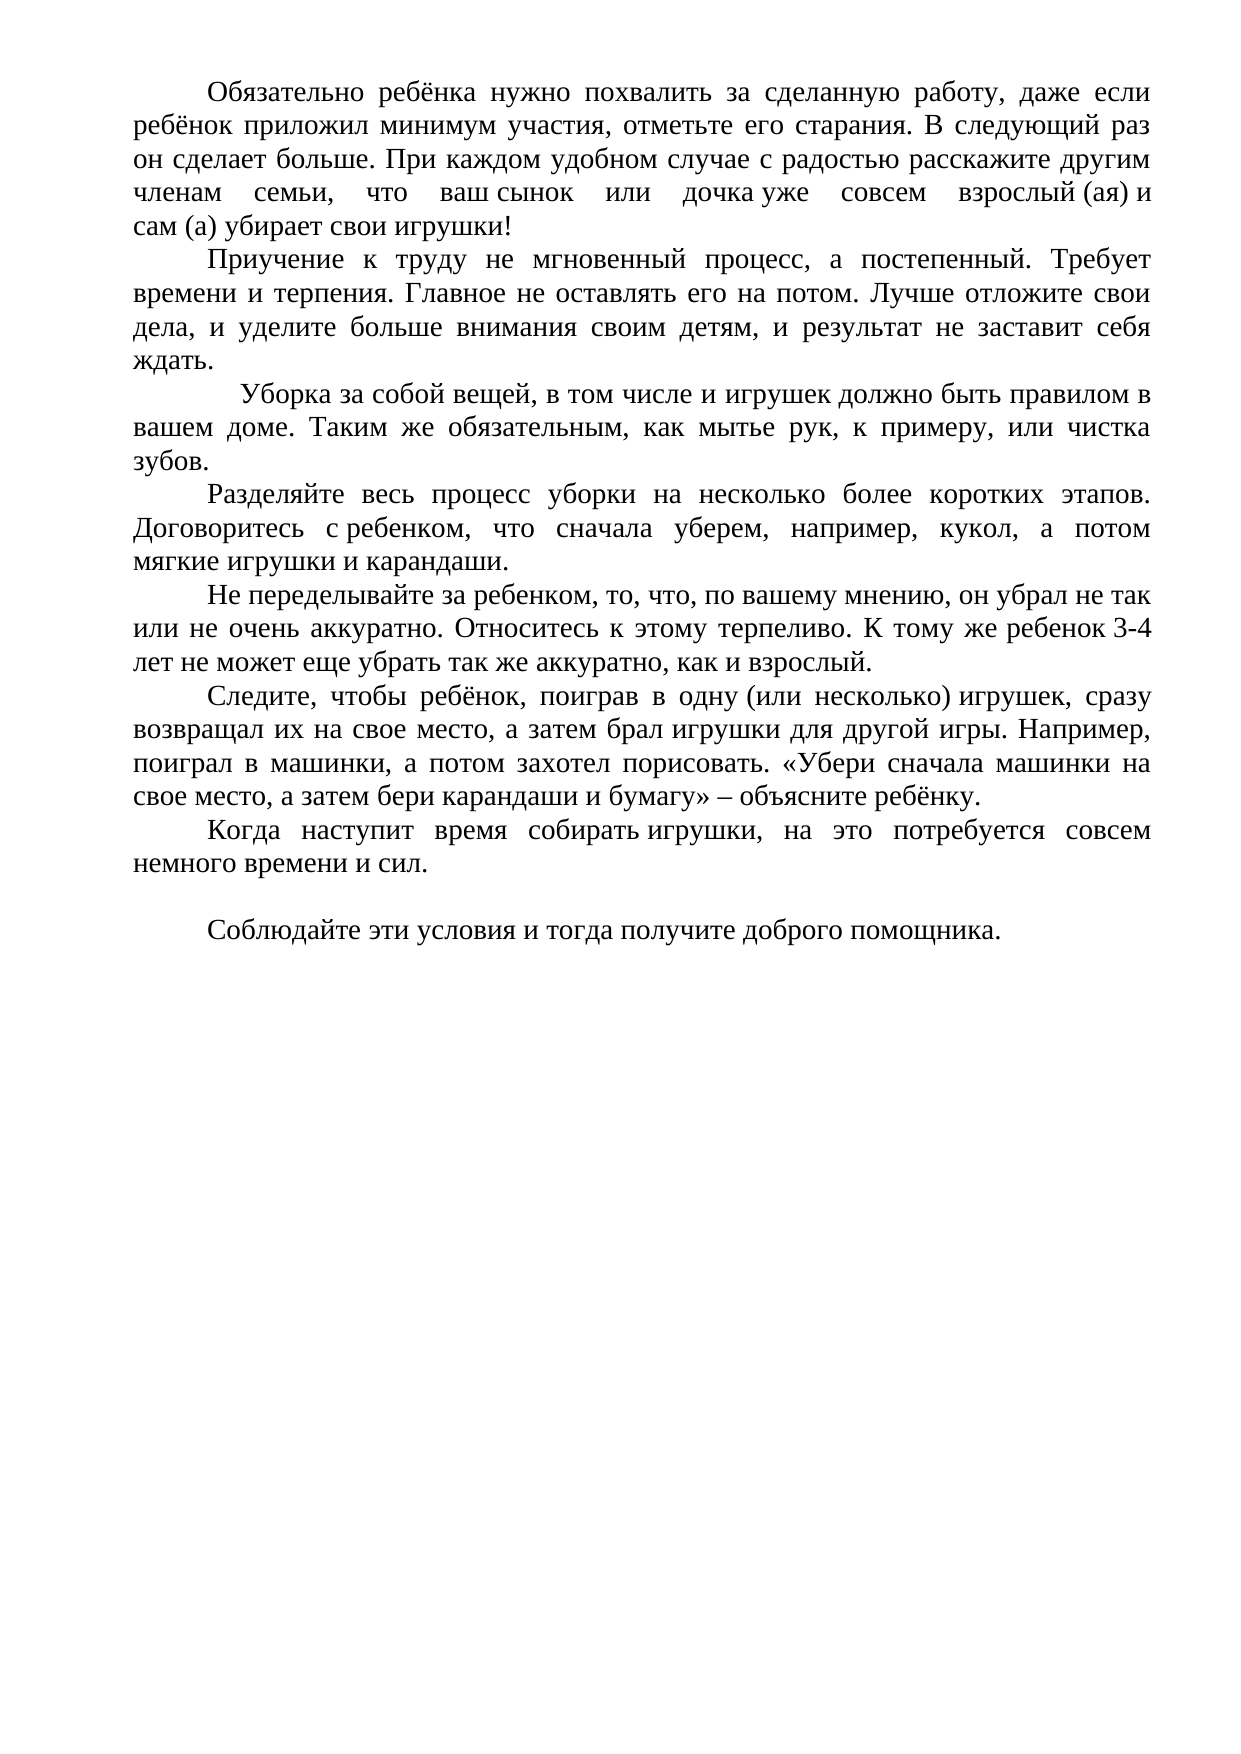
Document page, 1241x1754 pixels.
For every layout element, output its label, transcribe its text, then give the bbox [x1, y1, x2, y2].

text Когда наступит время собирать игрушки, на это потребуется совсем немного времени и сил. [133, 812, 1152, 879]
text Обязательно ребёнка нужно похвалить за сделанную работу, даже если ребёнок приложил минимум участия, отметьте его старания. В следующий раз он сделает больше. При каждом удобном случае с радостью расскажите другим членам семьи, что ваш сынок или дочка уже совсем взрослый (ая) и сам (а) убирает свои игрушки! [133, 74, 1152, 242]
text Приучение к труду не мгновенный процесс, а постепенный. Требует времени и терпения. Главное не оставлять его на потом. Лучше отложите свои дела, и уделите больше внимания своим детям, и результат не заставит себя ждать. [133, 242, 1152, 376]
text Не переделывайте за ребенком, то, что, по вашему мнению, он убрал не так или не очень аккуратно. Относитесь к этому терпеливо. К тому же ребенок 3-4 лет не может еще убрать так же аккуратно, как и взрослый. [133, 577, 1152, 678]
text Следите, чтобы ребёнок, поиграв в одну (или несколько) игрушек, сразу возвращал их на свое место, а затем брал игрушки для другой игры. Например, поиграл в машинки, а потом захотел порисовать. «Убери сначала машинки на свое место, а затем бери карандаши и бумагу» – объясните ребёнку. [133, 678, 1152, 812]
text Разделяйте весь процесс уборки на несколько более коротких этапов. Договоритесь с ребенком, что сначала уберем, например, кукол, а потом мягкие игрушки и карандаши. [133, 476, 1152, 577]
text Соблюдайте эти условия и тогда получите доброго помощника. [133, 912, 1152, 946]
text Уборка за собой вещей, в том числе и игрушек должно быть правилом в вашем доме. Таким же обязательным, как мытье рук, к примеру, или чистка зубов. [133, 376, 1152, 476]
